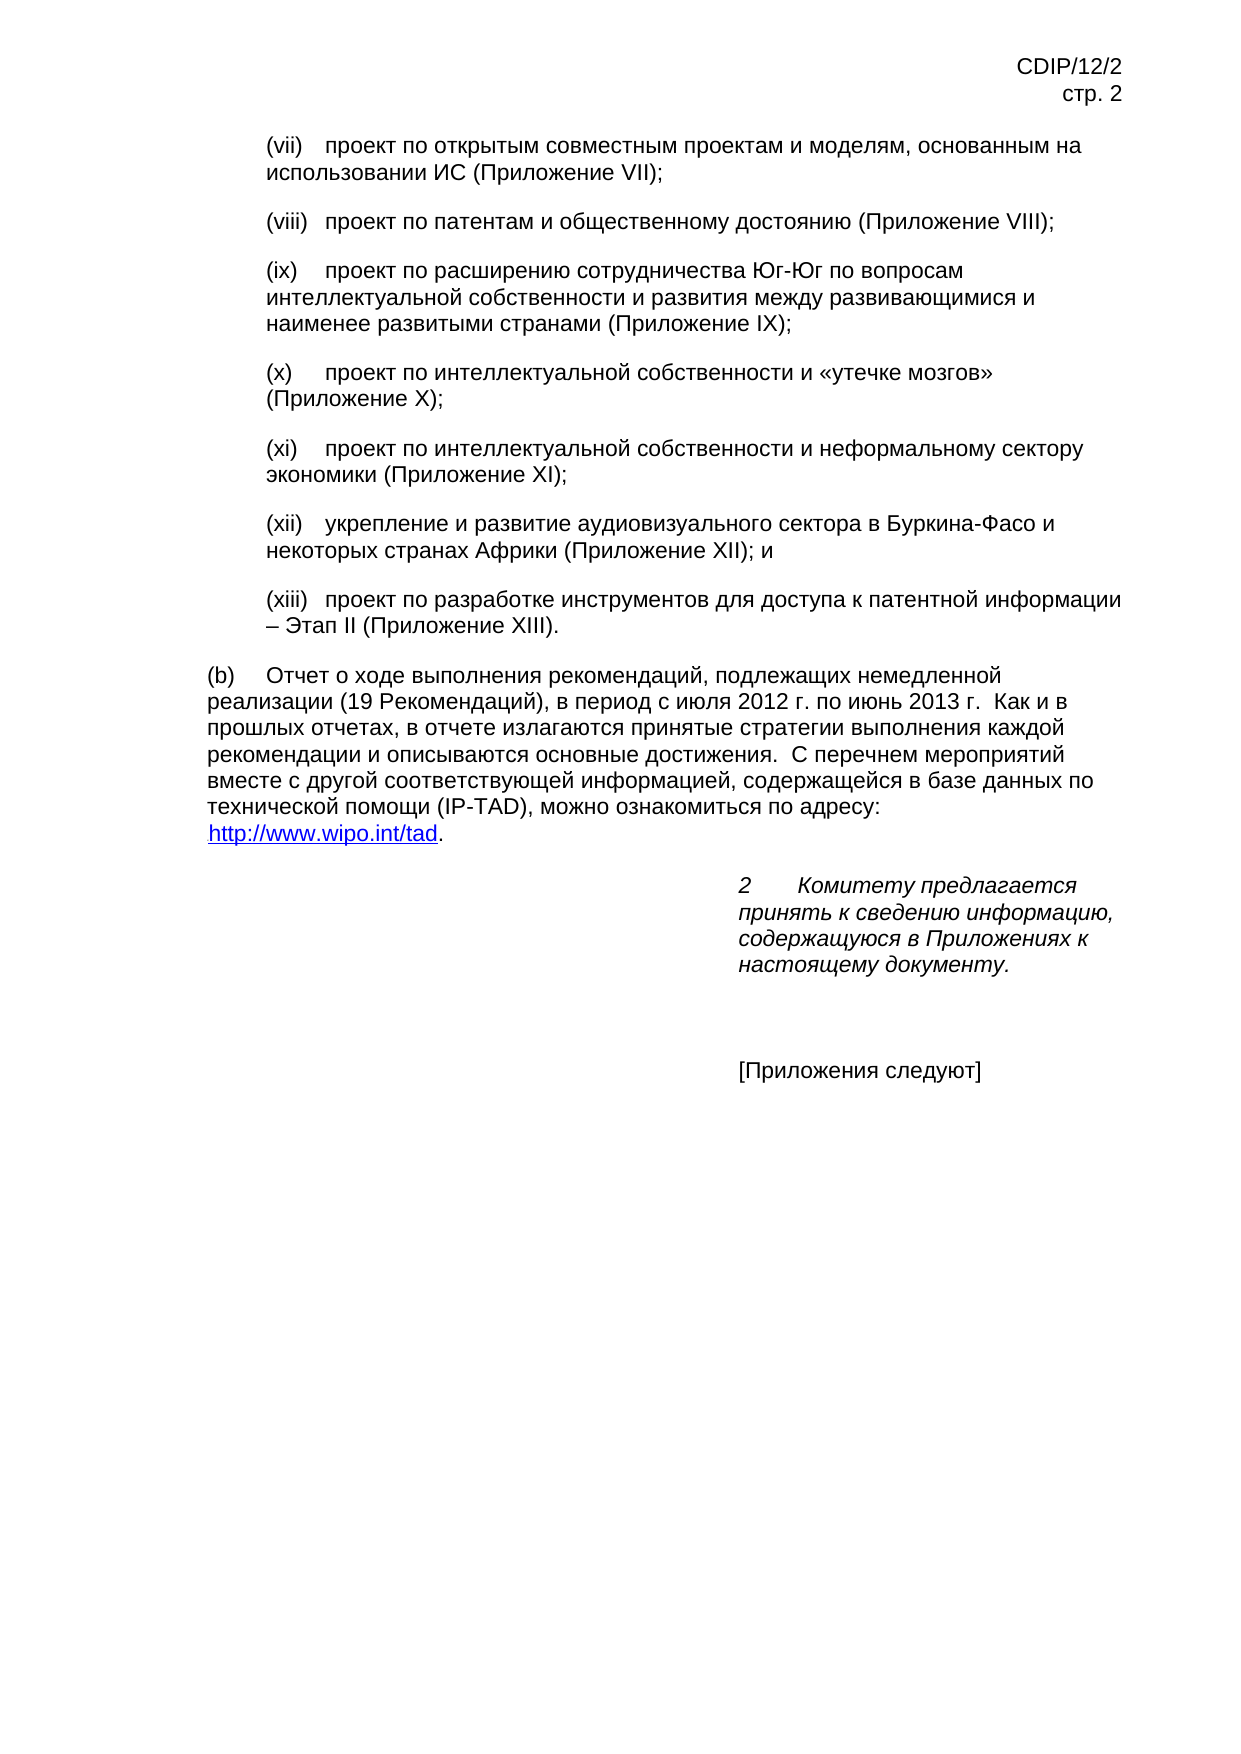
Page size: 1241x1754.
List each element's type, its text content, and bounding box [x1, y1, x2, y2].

list проект по разработке инструментов для доступа к патентной информации – Этап II (Приложение XIII). [266, 586, 1122, 639]
text Комитету предлагается принять к сведению информацию, содержащуюся в Приложениях к настоящему документу. [738, 872, 1122, 978]
list проект по интеллектуальной собственности и неформальному сектору экономики (Приложение XI); [266, 435, 1122, 487]
list Отчет о ходе выполнения рекомендаций, подлежащих немедленной реализации (19 Рекомендаций), в период с июля 2012 г. по июнь 2013 г. Как и в прошлых отчетах, в отчете излагаются принятые стратегии выполнения каждой рекомендации и описываются основные достижения. С перечнем мероприятий вместе с другой соответствующей информацией, содержащейся в базе данных по технической помощи (IP-TAD), можно ознакомиться по адресу: Hhttp://www.wipo.int/tad. [207, 662, 1122, 846]
list укрепление и развитие аудиовизуального сектора в Буркина-Фасо и некоторых странах Африки (Приложение XII); и [266, 510, 1122, 563]
list проект по открытым совместным проектам и моделям, основанным на использовании ИС (Приложение VII); [266, 132, 1122, 185]
text [Приложения следуют] [738, 1057, 1122, 1083]
list проект по интеллектуальной собственности и «утечке мозгов» (Приложение X); [266, 359, 1122, 412]
list проект по расширению сотрудничества Юг-Юг по вопросам интеллектуальной собственности и развития между развивающимися и наименее развитыми странами (Приложение IX); [266, 257, 1122, 336]
list проект по патентам и общественному достоянию (Приложение VIII); [266, 208, 1122, 234]
